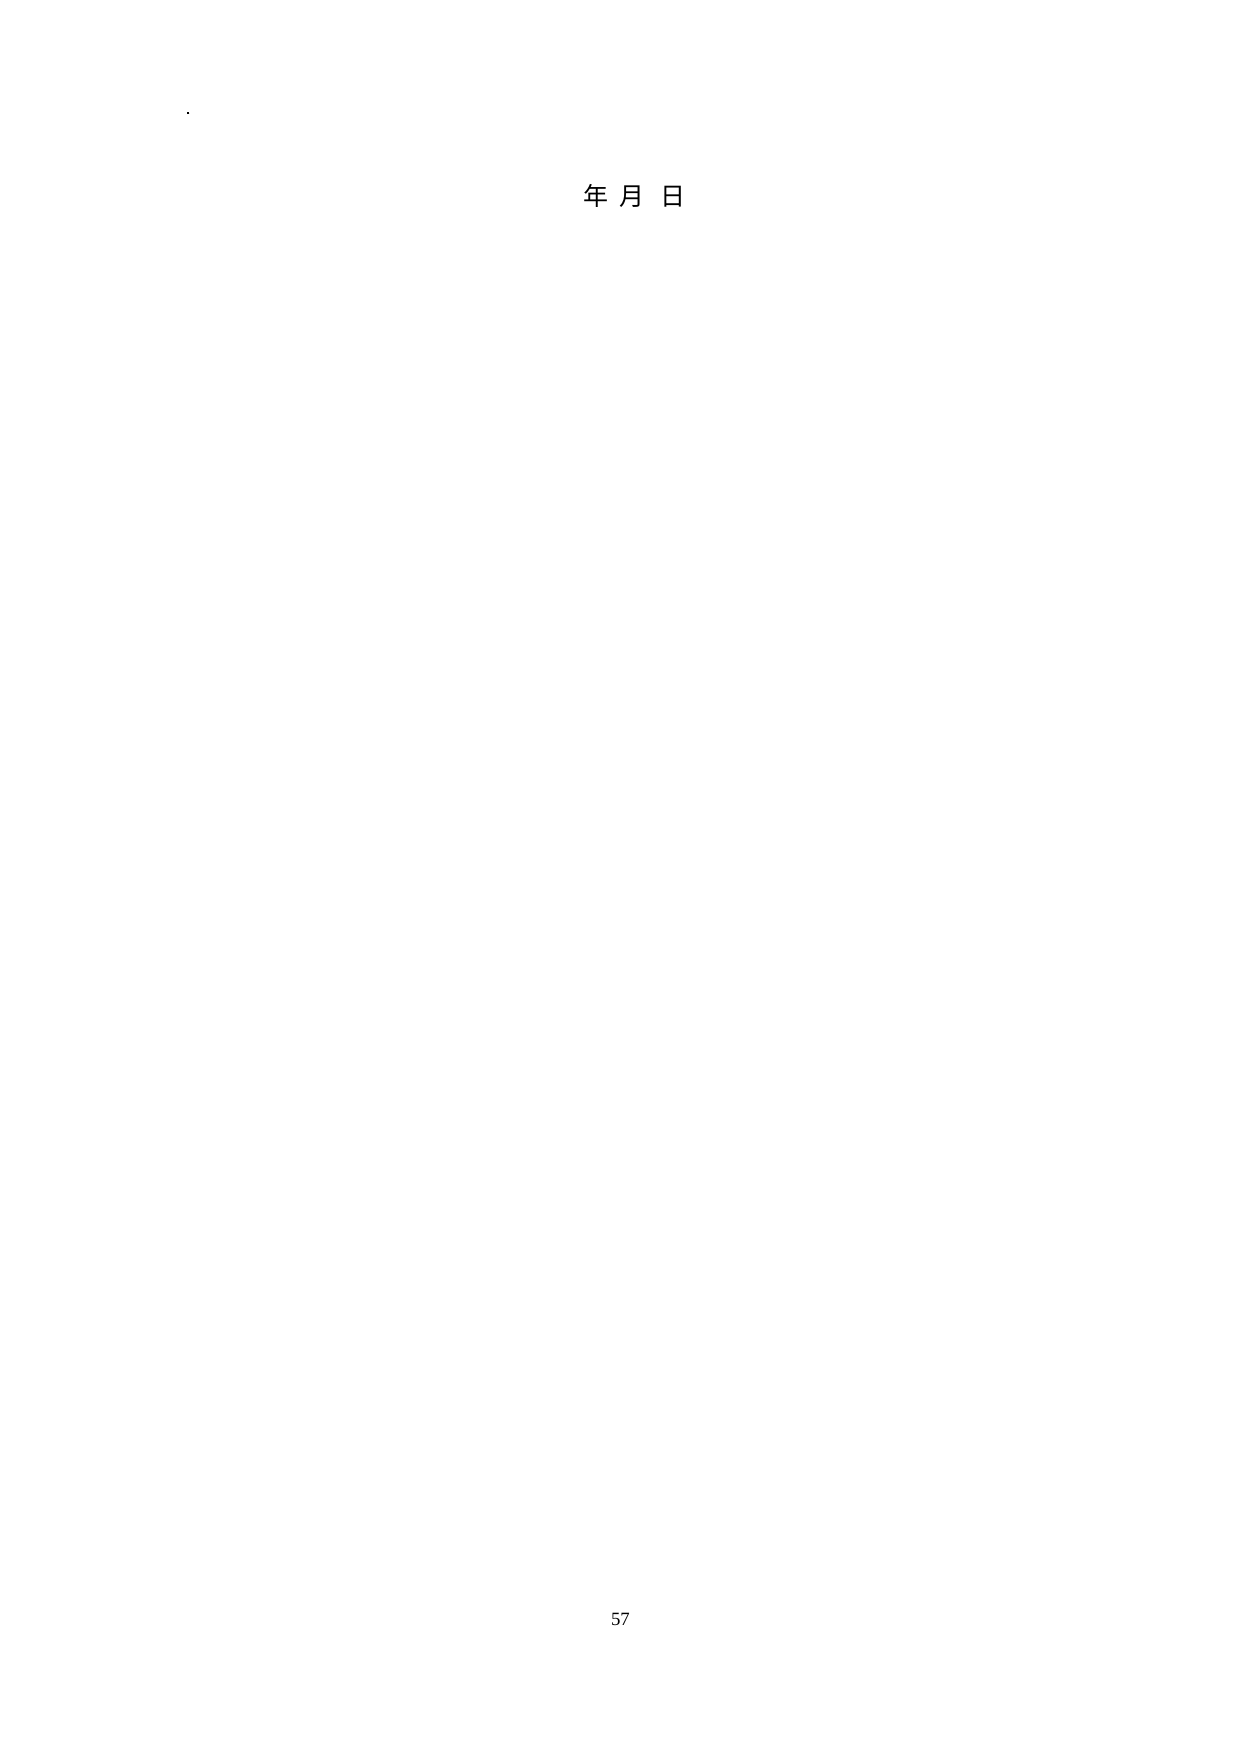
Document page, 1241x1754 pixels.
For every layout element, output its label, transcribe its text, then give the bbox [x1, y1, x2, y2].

text 年 月 日附表13：问题澄清通知 [246, 162, 1053, 227]
